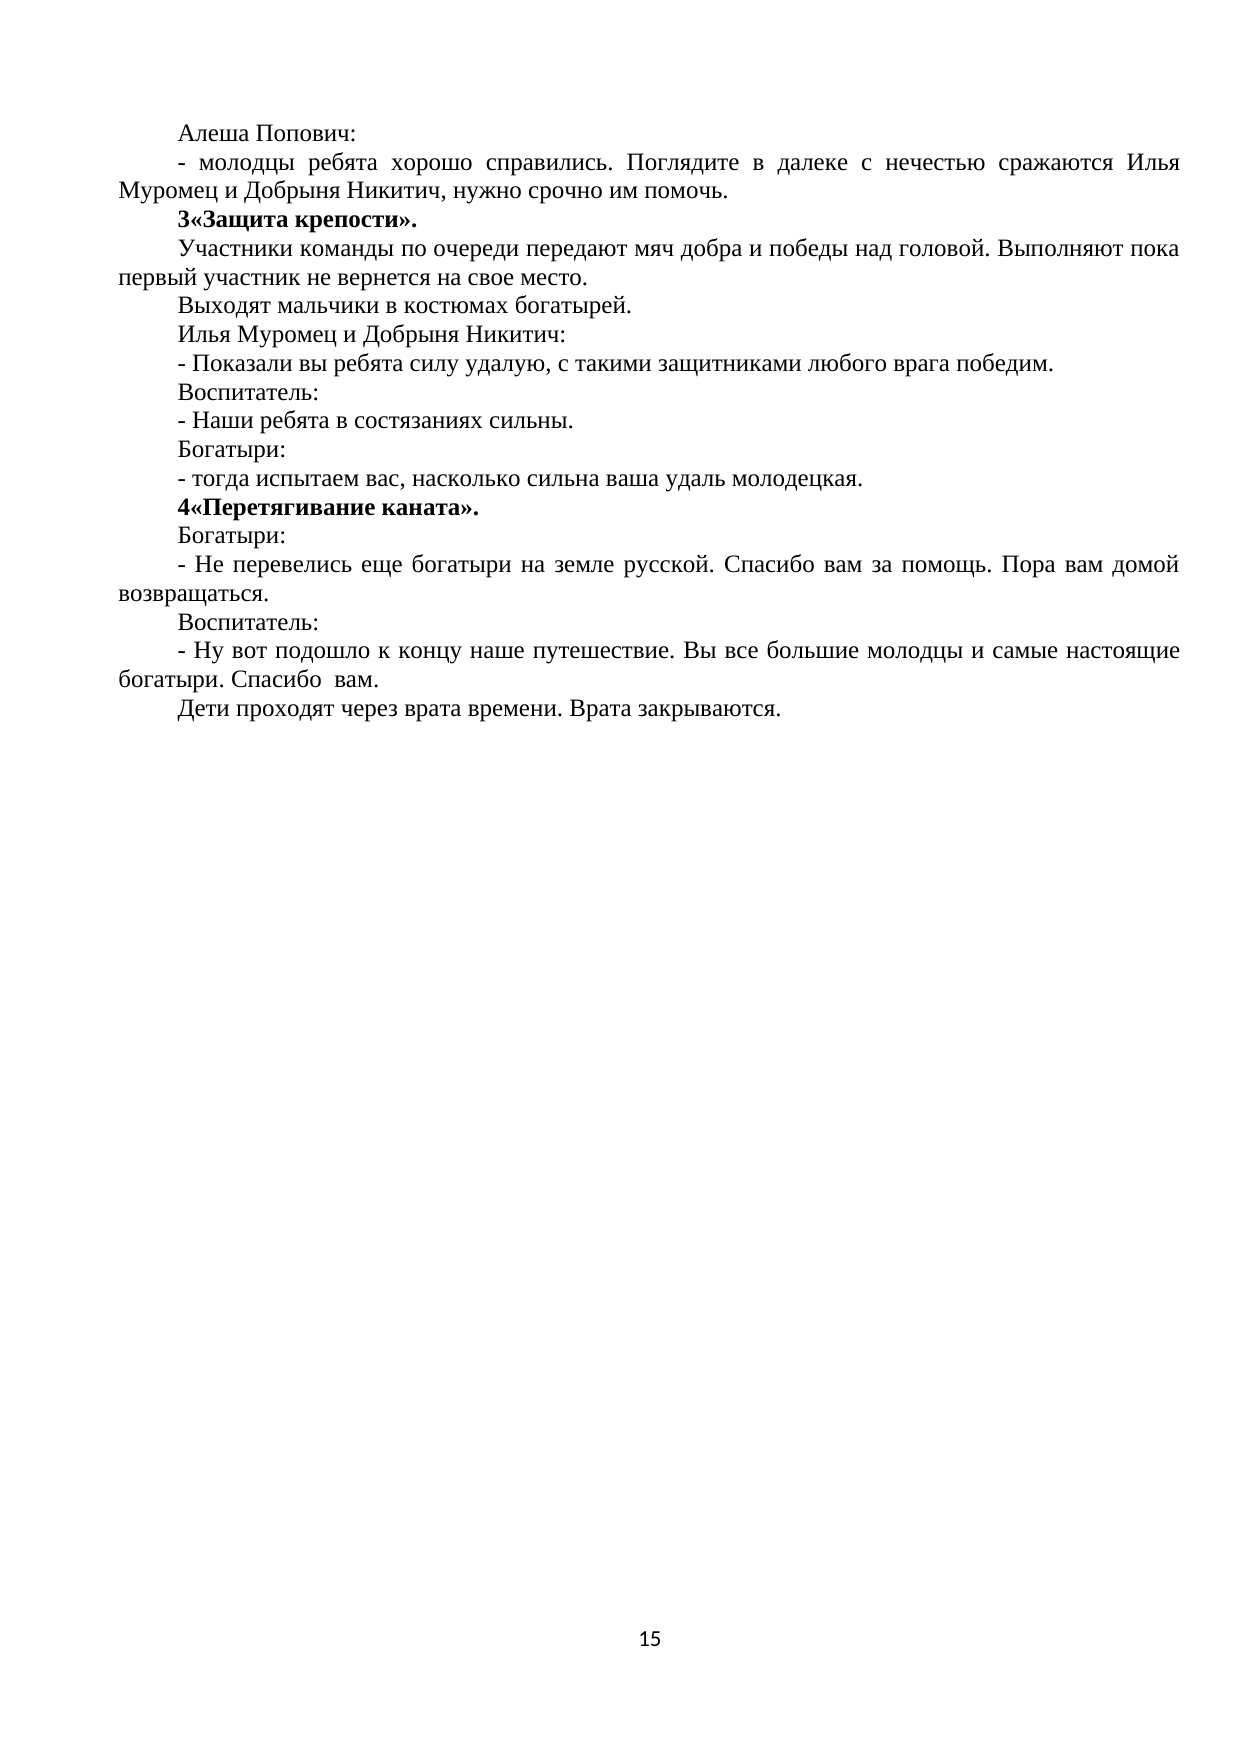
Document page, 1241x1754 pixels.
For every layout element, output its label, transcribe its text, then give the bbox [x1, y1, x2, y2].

text Дети проходят через врата времени. Врата закрываются. [118, 693, 1181, 722]
text Богатыри: [118, 521, 1181, 549]
text Выходят мальчики в костюмах богатырей. [118, 291, 1181, 319]
text Участники команды по очереди передают мяч добра и победы над головой. Выполняют пока первый участник не вернется на свое место. [118, 233, 1181, 291]
text Воспитатель: [118, 607, 1181, 636]
text Богатыри: [118, 434, 1181, 463]
text - Ну вот подошло к концу наше путешествие. Вы все большие молодцы и самые настоящие богатыри. Спасибо вам. [118, 636, 1181, 693]
text Алеша Попович: [118, 118, 1181, 147]
text 4«Перетягивание каната». [118, 492, 1181, 521]
text - Наши ребята в состязаниях сильны. [118, 406, 1181, 434]
text - Не перевелись еще богатыри на земле русской. Спасибо вам за помощь. Пора вам домой возвращаться. [118, 549, 1181, 607]
text Илья Муромец и Добрыня Никитич: [118, 319, 1181, 348]
text 3«Защита крепости». [118, 204, 1181, 233]
text - тогда испытаем вас, насколько сильна ваша удаль молодецкая. [118, 463, 1181, 492]
text - молодцы ребята хорошо справились. Поглядите в далеке с нечестью сражаются Илья Муромец и Добрыня Никитич, нужно срочно им помочь. [118, 147, 1181, 204]
text Воспитатель: [118, 377, 1181, 406]
text - Показали вы ребята силу удалую, с такими защитниками любого врага победим. [118, 348, 1181, 377]
